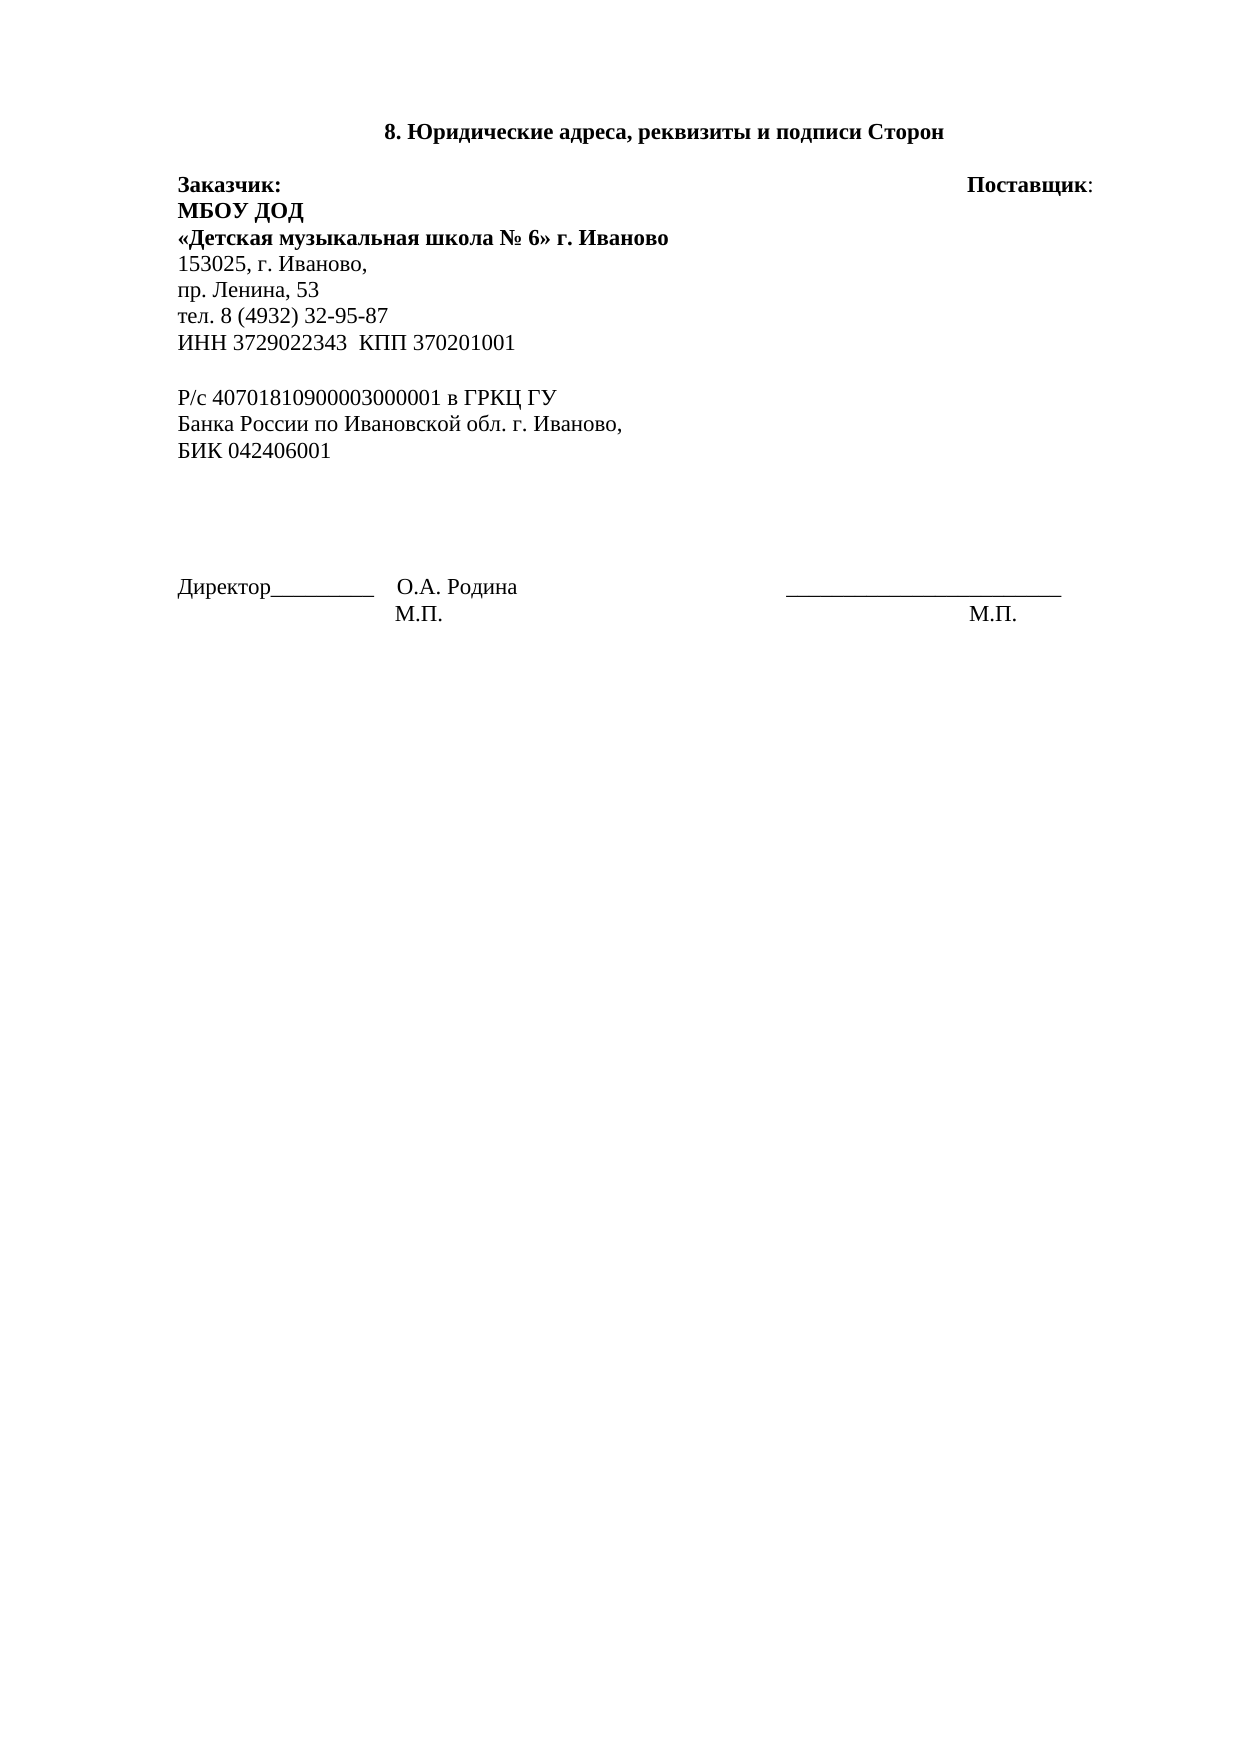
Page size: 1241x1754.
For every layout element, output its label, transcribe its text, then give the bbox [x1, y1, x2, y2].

text ИНН 3729022343 КПП 370201001 [177, 329, 1152, 355]
text Заказчик: Поставщик: [177, 171, 1152, 197]
text тел. 8 (4932) 32-95-87 [177, 303, 1152, 329]
text «Детская музыкальная школа № 6» г. Иваново [177, 223, 1152, 250]
text 8. Юридические адреса, реквизиты и подписи Сторон [177, 118, 1152, 144]
text Директор_________ О.А. Родина ________________________ [177, 573, 1152, 600]
text Банка России по Ивановской обл. г. Иваново, [177, 410, 1152, 437]
text Р/с 40701810900003000001 в ГРКЦ ГУ [177, 384, 1152, 410]
text 153025, г. Иваново, [177, 250, 1152, 276]
text пр. Ленина, 53 [177, 276, 1152, 303]
text М.П. М.П. [177, 600, 1152, 626]
text БИК 042406001 [177, 437, 1152, 463]
text МБОУ ДОД [177, 197, 1152, 223]
